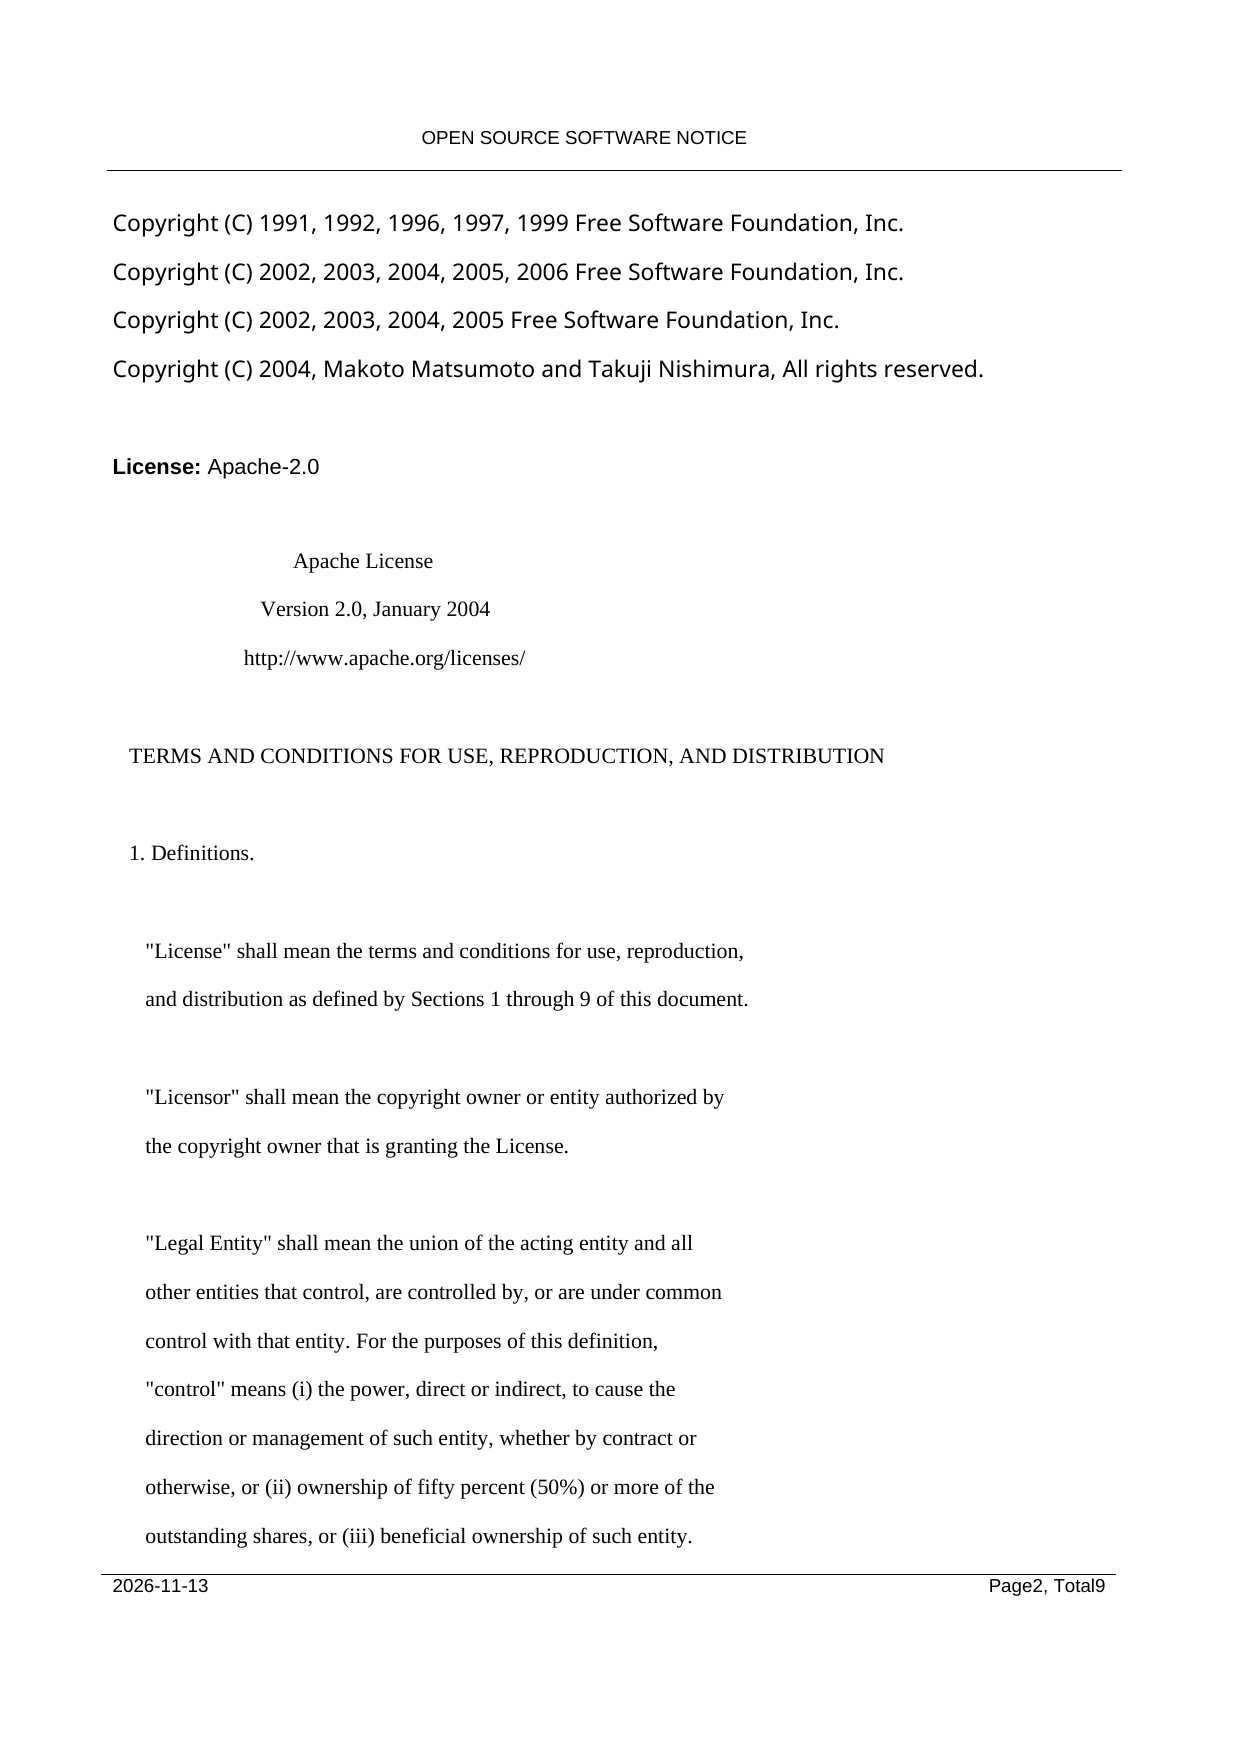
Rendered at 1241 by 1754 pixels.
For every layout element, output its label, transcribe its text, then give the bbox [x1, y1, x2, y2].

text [112, 495, 1128, 1551]
text License: Apache-2.0 [112, 450, 1128, 483]
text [112, 206, 1128, 434]
